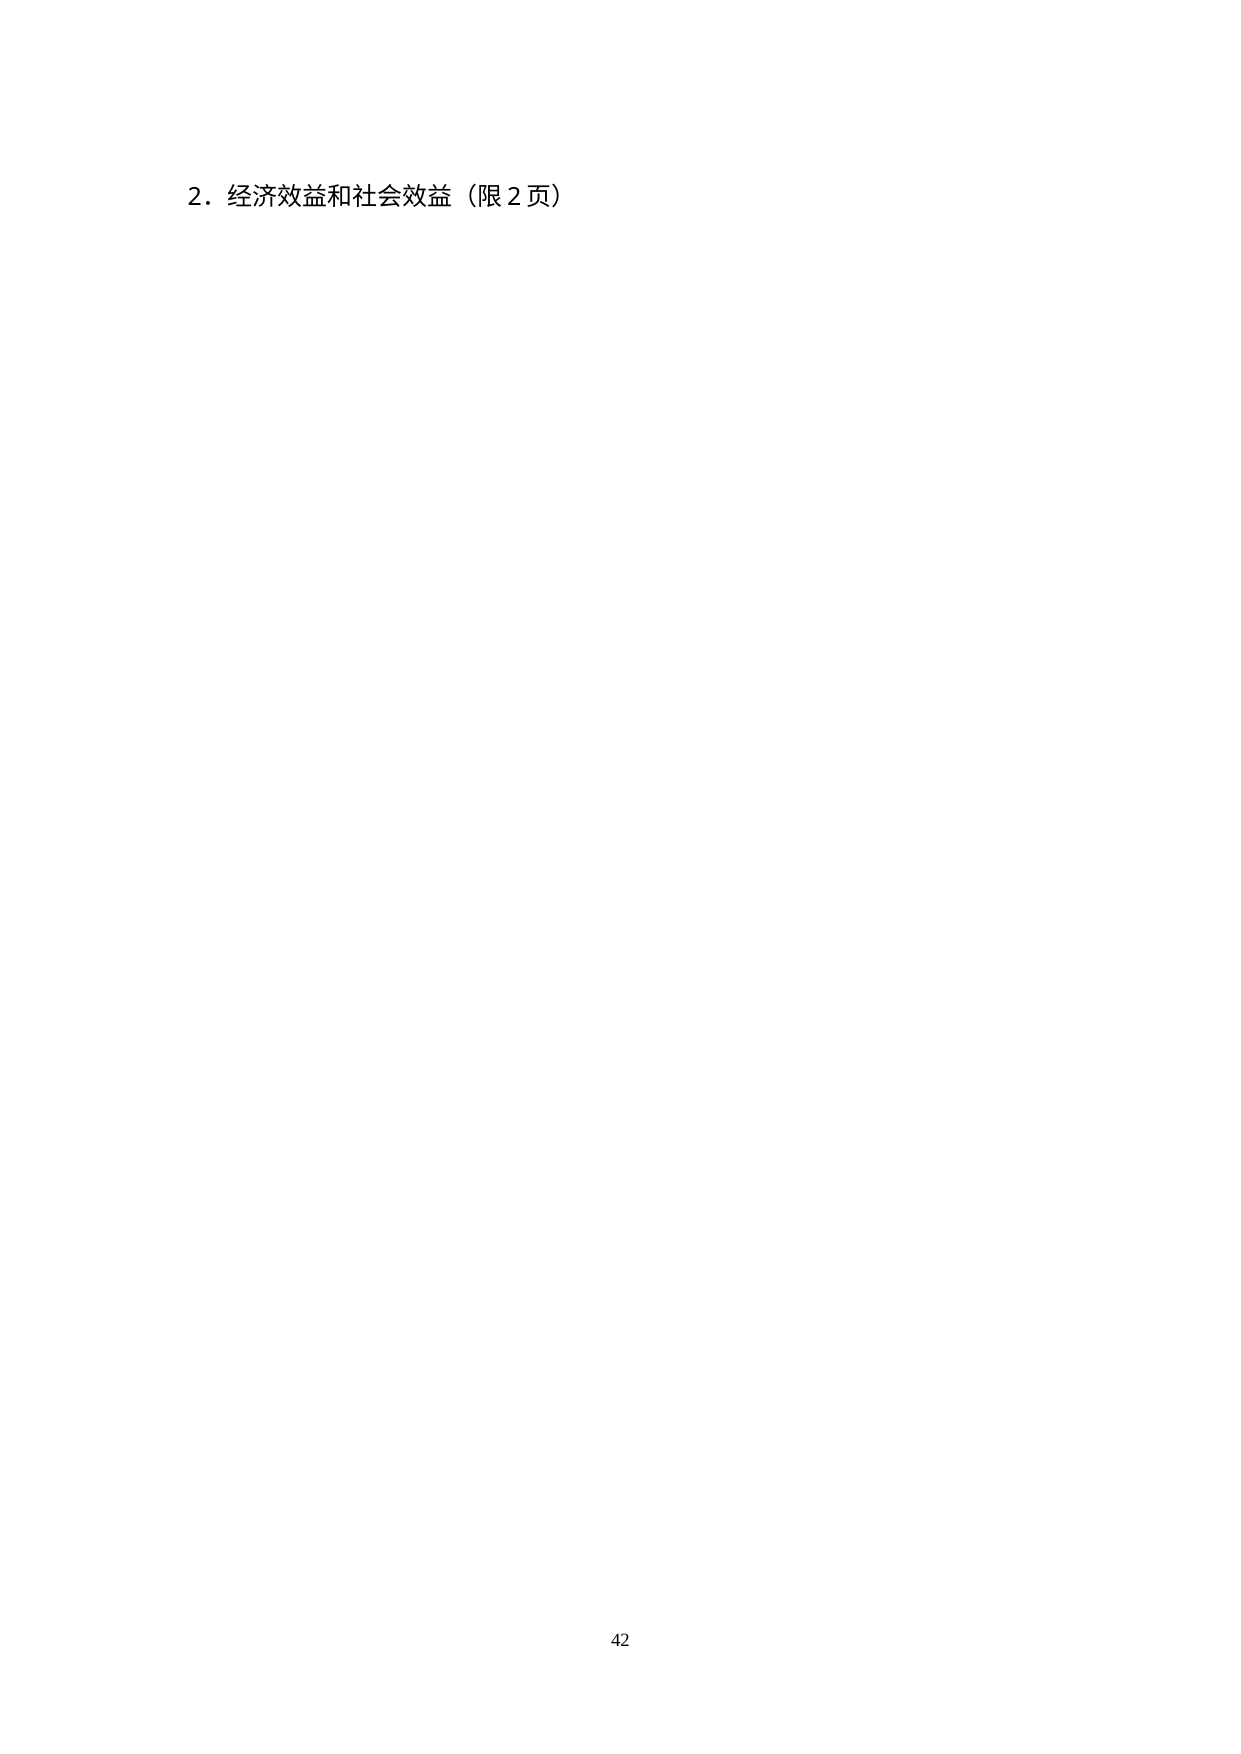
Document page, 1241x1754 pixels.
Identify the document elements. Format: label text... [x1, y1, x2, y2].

text 2．经济效益和社会效益（限2页） [187, 162, 1053, 227]
